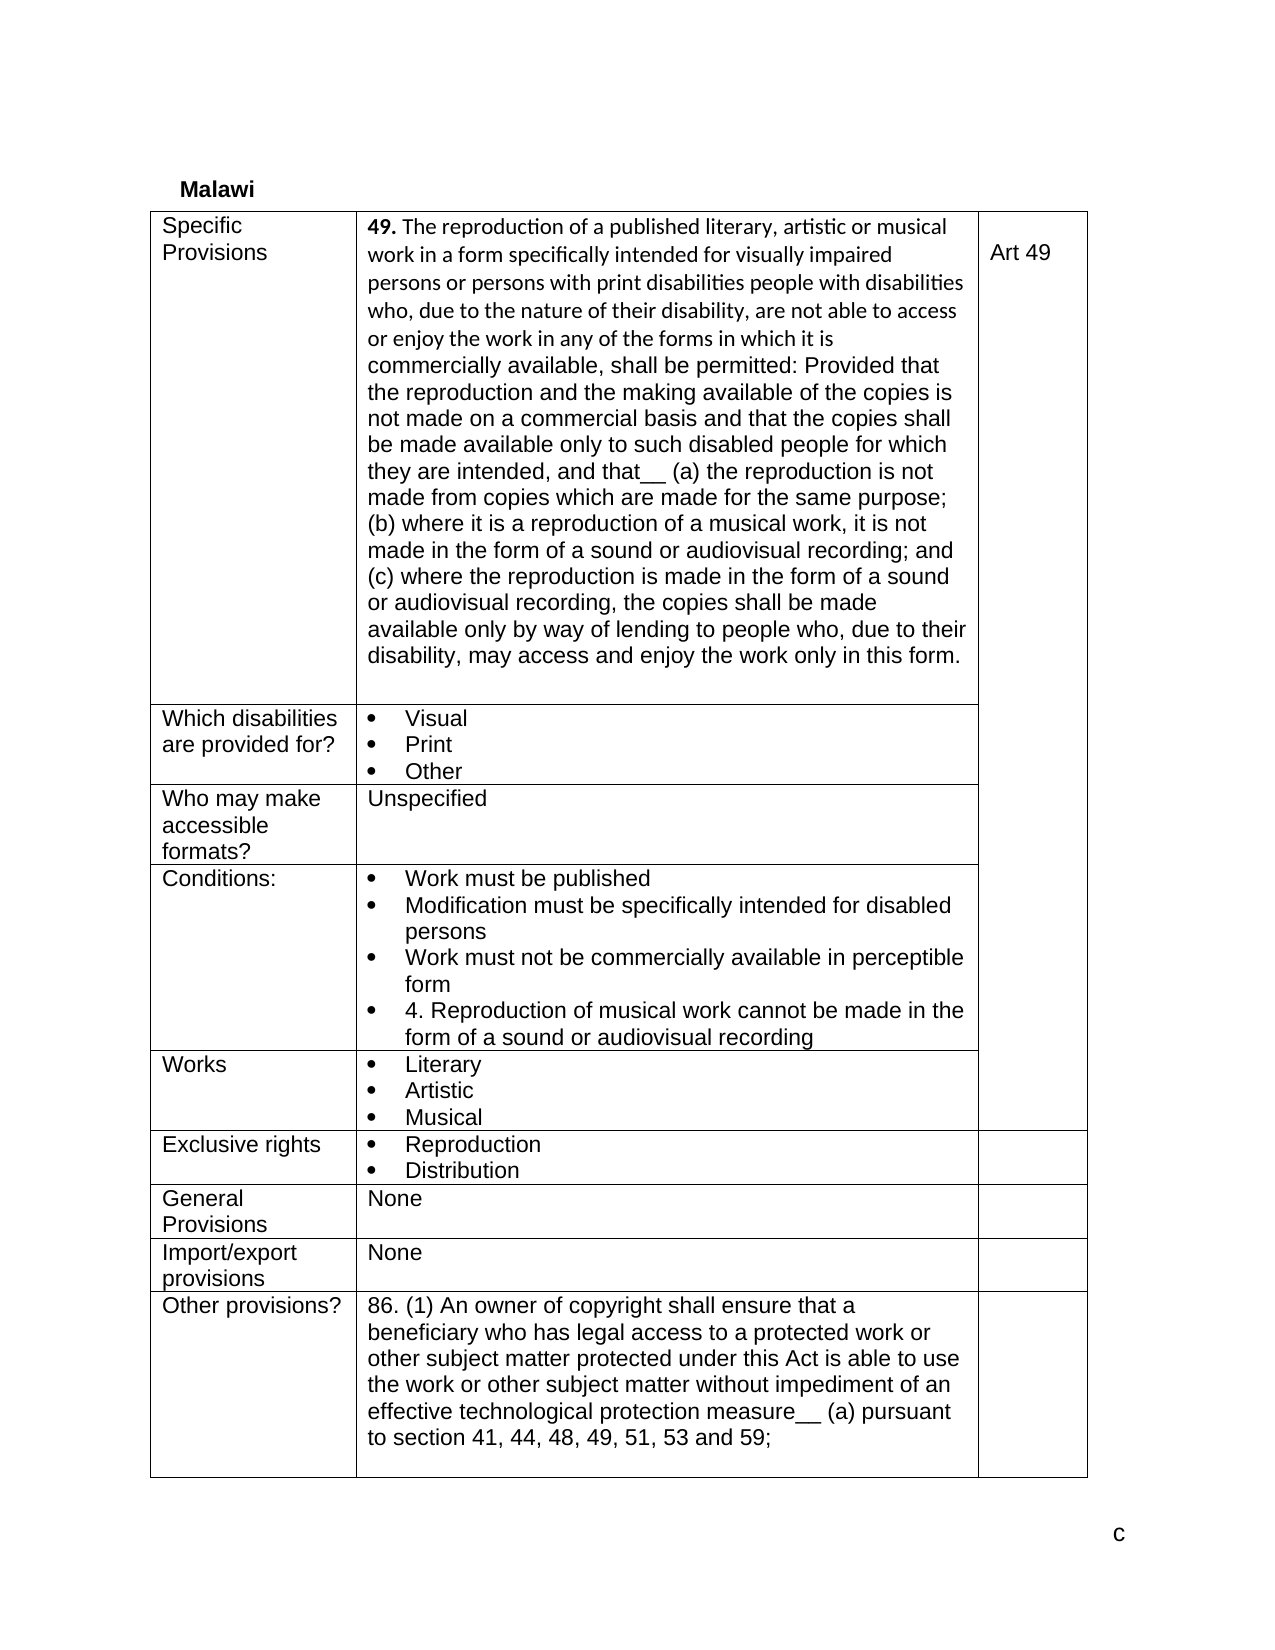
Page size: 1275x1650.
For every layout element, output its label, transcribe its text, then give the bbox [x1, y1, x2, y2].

table_cell 86. (1) An owner of copyright shall ensure that a beneficiary who has legal access to a protected work or other subject matter protected under this Act is able to use the work or other subject matter without impediment of an effective technological protection measure__ (a) pursuant to section 41, 44, 48, 49, 51, 53 and 59; [357, 1292, 978, 1477]
table_cell Work must be published Modification must be specifically intended for disabled persons Work must not be commercially available in perceptible form 4. Reproduction of musical work cannot be made in the form of a sound or audiovisual recording [357, 865, 978, 1050]
table_cell [979, 1292, 1087, 1477]
table_header 49. The reproduction of a published literary, artistic or musical work in a form specifically intended for visually impaired persons or persons with print disabilities people with disabilities who, due to the nature of their disability, are not able to access or enjoy the work in any of the forms in which it is commercially available, shall be permitted: Provided that the reproduction and the making available of the copies is not made on a commercial basis and that the copies shall be made available only to such disabled people for which they are intended, and that__ (a) the reproduction is not made from copies which are made for the same purpose; (b) where it is a reproduction of a musical work, it is not made in the form of a sound or audiovisual recording; and (c) where the reproduction is made in the form of a sound or audiovisual recording, the copies shall be made available only by way of lending to people who, due to their disability, may access and enjoy the work only in this form. [357, 212, 978, 704]
table_cell Import/export provisions [151, 1239, 356, 1291]
table_cell None [357, 1185, 978, 1237]
table_header Art 49 [979, 212, 1087, 1130]
table_cell Other provisions? [151, 1292, 356, 1477]
table_cell Exclusive rights [151, 1131, 356, 1184]
table_header Specific Provisions [151, 212, 356, 704]
table_cell [979, 1239, 1087, 1291]
table_cell Literary Artistic Musical [357, 1051, 978, 1130]
table_cell Visual Print Other [357, 705, 978, 784]
table_cell Conditions: [151, 865, 356, 1050]
table_cell [979, 1185, 1087, 1237]
table_cell Who may make accessible formats? [151, 785, 356, 864]
table_cell [979, 1131, 1087, 1184]
table_cell Works [151, 1051, 356, 1130]
table_cell General Provisions [151, 1185, 356, 1237]
table_cell None [357, 1239, 978, 1291]
table_cell Which disabilities are provided for? [151, 705, 356, 784]
table_cell Reproduction Distribution [357, 1131, 978, 1184]
text Malawi [179, 150, 1125, 203]
table_cell Unspecified [357, 785, 978, 864]
